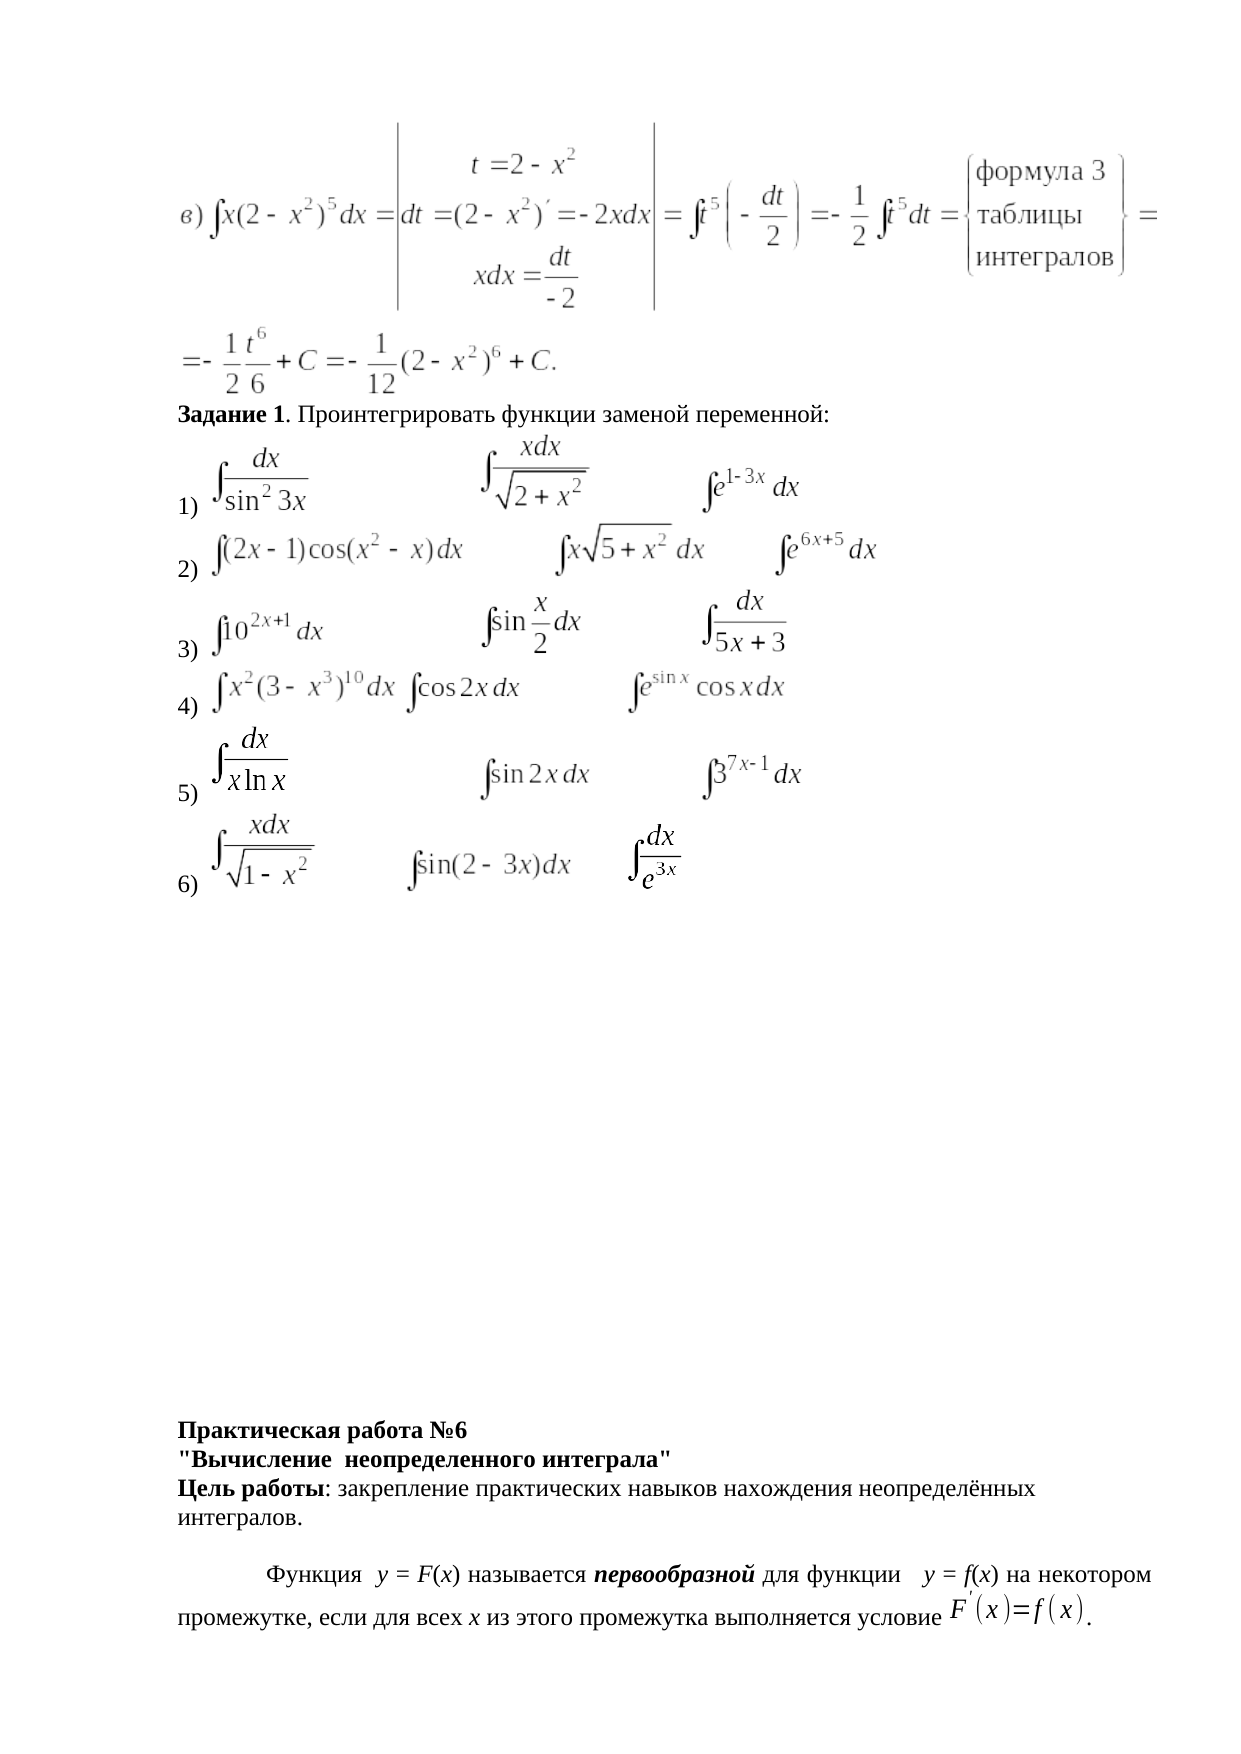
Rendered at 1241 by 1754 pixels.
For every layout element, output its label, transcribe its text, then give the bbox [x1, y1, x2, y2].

text Функция у = F(x) называется первообразной для функции у = f(x) на некотором промежутке, если для всех х из этого промежутка выполняется условие . [177, 1559, 1152, 1631]
text 6) [177, 807, 1152, 898]
text Задание 1. Проинтегрировать функции заменой переменной: [177, 399, 1152, 428]
text Цель работы: закрепление практических навыков нахождения неопределённых интегралов. [177, 1473, 1152, 1531]
text 2) [177, 519, 1152, 583]
text 5) [177, 720, 1152, 807]
text "Вычисление неопределенного интеграла" [177, 1444, 1152, 1473]
text 3) [177, 583, 1152, 663]
text 1) [177, 428, 1152, 519]
text Практическая работа №6 [177, 1416, 1152, 1444]
text 4) [177, 663, 1152, 720]
